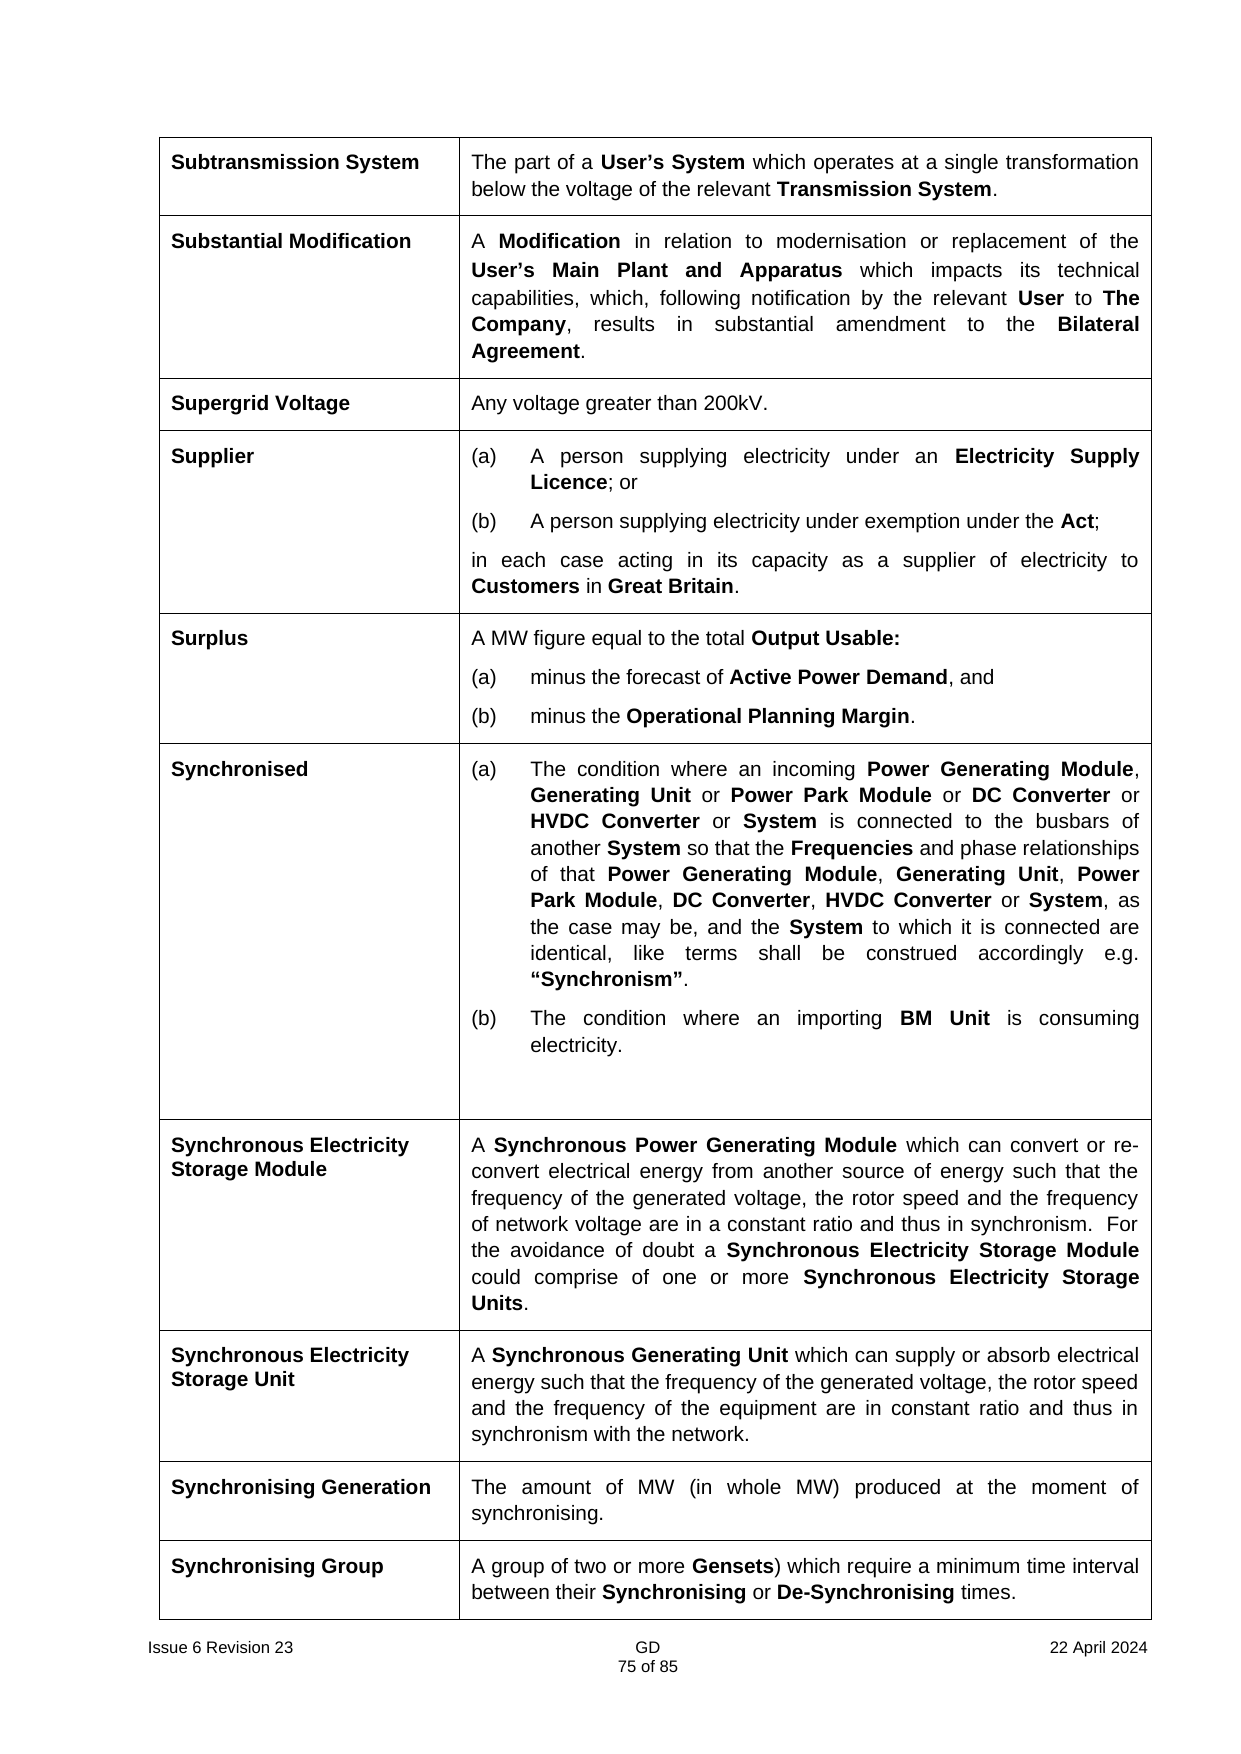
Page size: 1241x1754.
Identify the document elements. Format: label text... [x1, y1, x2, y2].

table_cell Supplier [160, 431, 459, 613]
table_cell Any voltage greater than 200kV. [460, 379, 1151, 430]
table_cell A group of two or more Gensets) which require a minimum time interval between their Synchronising or De-Synchronising times. [460, 1541, 1151, 1619]
table_cell Synchronised [160, 744, 459, 1119]
table_cell (a) The condition where an incoming Power Generating Module, Generating Unit or Power Park Module or DC Converter or HVDC Converter or System is connected to the busbars of another System so that the Frequencies and phase relationships of that Power Generating Module, Generating Unit, Power Park Module, DC Converter, HVDC Converter or System, as the case may be, and the System to which it is connected are identical, like terms shall be construed accordingly e.g. “Synchronism”. (b) The condition where an importing BM Unit is consuming electricity. [460, 744, 1151, 1119]
table_cell A Synchronous Generating Unit which can supply or absorb electrical energy such that the frequency of the generated voltage, the rotor speed and the frequency of the equipment are in constant ratio and thus in synchronism with the network. [460, 1331, 1151, 1461]
table_cell Synchronous Electricity Storage Module [160, 1120, 459, 1330]
table_cell Substantial Modification [160, 216, 459, 377]
table_cell Synchronising Group [160, 1541, 459, 1619]
table_cell A Synchronous Power Generating Module which can convert or re-convert electrical energy from another source of energy such that the frequency of the generated voltage, the rotor speed and the frequency of network voltage are in a constant ratio and thus in synchronism. For the avoidance of doubt a Synchronous Electricity Storage Module could comprise of one or more Synchronous Electricity Storage Units. [460, 1120, 1151, 1330]
table_cell Surplus [160, 614, 459, 743]
table_cell Supergrid Voltage [160, 379, 459, 430]
table_cell A MW figure equal to the total Output Usable: (a) minus the forecast of Active Power Demand, and (b) minus the Operational Planning Margin. [460, 614, 1151, 743]
table_cell A Modification in relation to modernisation or replacement of the User’s Main Plant and Apparatus which impacts its technical capabilities, which, following notification by the relevant User to The Company, results in substantial amendment to the Bilateral Agreement. [460, 216, 1151, 377]
table_cell Synchronising Generation [160, 1462, 459, 1540]
table_cell Synchronous Electricity Storage Unit [160, 1331, 459, 1461]
table_cell The amount of MW (in whole MW) produced at the moment of synchronising. [460, 1462, 1151, 1540]
table_cell Subtransmission System [160, 138, 459, 215]
table_cell (a) A person supplying electricity under an Electricity Supply Licence; or (b) A person supplying electricity under exemption under the Act; in each case acting in its capacity as a supplier of electricity to Customers in Great Britain. [460, 431, 1151, 613]
table_cell The part of a User’s System which operates at a single transformation below the voltage of the relevant Transmission System. [460, 138, 1151, 215]
